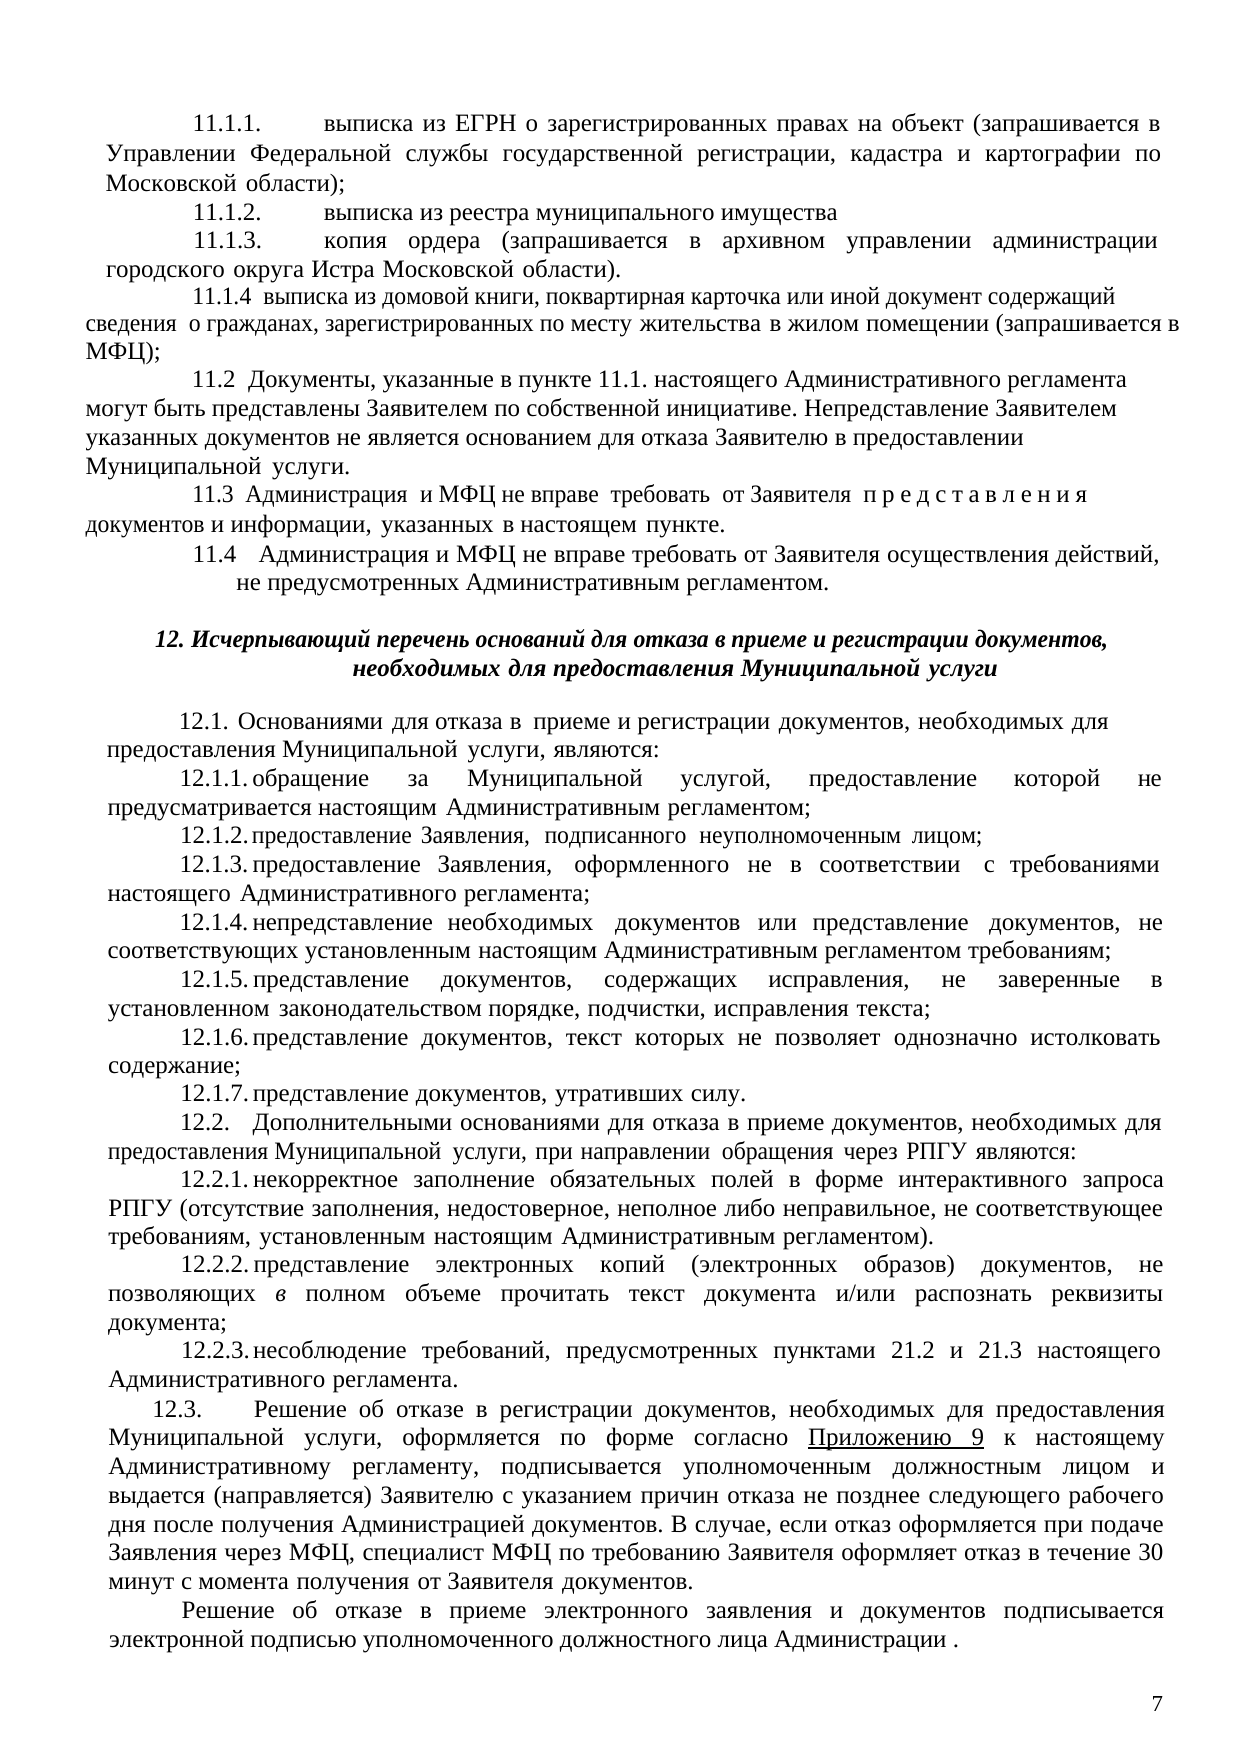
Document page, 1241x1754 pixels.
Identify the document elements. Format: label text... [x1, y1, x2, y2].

list представление документов, содержащих исправления, не заверенные в установленном законодательством порядке, подчистки, исправления текста; [108, 964, 1163, 1022]
text 11.1.4 выписка из домовой книги, поквартирная карточка или иной документ содержащий сведения о гражданах, зарегистрированных по месту жительства в жилом помещении (запрашивается в МФЦ); [85, 282, 1188, 364]
list предоставление Заявления, оформленного не в соответствии с требованиями настоящего Административного регламента; [107, 849, 1159, 907]
list представление документов, текст которых не позволяет однозначно истолковать содержание; [108, 1022, 1161, 1079]
list представление электронных копий (электронных образов) документов, не позволяющих в полном объеме прочитать текст документа и/или распознать реквизиты документа; [108, 1249, 1163, 1336]
list копия ордера (запрашивается в архивном управлении администрации городского округа Истра Московской области). [106, 226, 1158, 282]
list Дополнительными основаниями для отказа в приеме документов, необходимых для предоставления Муниципальной услуги, при направлении обращения через РПГУ являются: [108, 1107, 1163, 1165]
list Основаниями для отказа в приеме и регистрации документов, необходимых для предоставления Муниципальной услуги, являются: [107, 706, 1162, 763]
list выписка из реестра муниципального имущества [105, 197, 1161, 226]
list несоблюдение требований, предусмотренных пунктами 21.2 и 21.3 настоящего Административного регламента. [108, 1336, 1161, 1393]
list некорректное заполнение обязательных полей в форме интерактивного запроса РПГУ (отсутствие заполнения, недостоверное, неполное либо неправильное, не соответствующее требованиям, установленным настоящим Административным регламентом). [108, 1165, 1164, 1249]
list выписка из ЕГРН о зарегистрированных правах на объект (запрашивается в Управлении Федеральной службы государственной регистрации, кадастра и картографии по Московской области); [105, 108, 1161, 196]
text 12. Исчерпывающий перечень оснований для отказа в приеме и регистрации документов, необходимых для предоставления Муниципальной услуги [155, 625, 1188, 681]
list непредставление необходимых документов или представление документов, не соответствующих установленным настоящим Административным регламентом требованиям; [107, 907, 1163, 964]
list обращение за Муниципальной услугой, предоставление которой не предусматривается настоящим Административным регламентом; [107, 763, 1162, 821]
text 11.3 Администрация и МФЦ не вправе требовать от Заявителя представления документов и информации, указанных в настоящем пункте. [85, 479, 1160, 538]
list предоставление Заявления, подписанного неуполномоченным лицом; [180, 821, 1188, 849]
text 11.2 Документы, указанные в пункте 11.1. настоящего Административного регламента могут быть представлены Заявителем по собственной инициативе. Непредставление Заявителем указанных документов не является основанием для отказа Заявителю в предоставлении Муниципальной услуги. [85, 364, 1163, 479]
text Решение об отказе в приеме электронного заявления и документов подписывается электронной подписью уполномоченного должностного лица Администрации . [109, 1595, 1164, 1653]
list Администрация и МФЦ не вправе требовать от Заявителя осуществления действий, не предусмотренных Административным регламентом. [192, 539, 1161, 596]
list представление документов, утративших силу. [180, 1079, 1188, 1107]
list Решение об отказе в регистрации документов, необходимых для предоставления Муниципальной услуги, оформляется по форме согласно Приложению 9 к настоящему Административному регламенту, подписывается уполномоченным должностным лицом и выдается (направляется) Заявителю с указанием причин отказа не позднее следующего рабочего дня после получения Администрацией документов. В случае, если отказ оформляется при подаче Заявления через МФЦ, специалист МФЦ по требованию Заявителя оформляет отказ в течение 30 минут с момента получения от Заявителя документов. [108, 1394, 1165, 1595]
